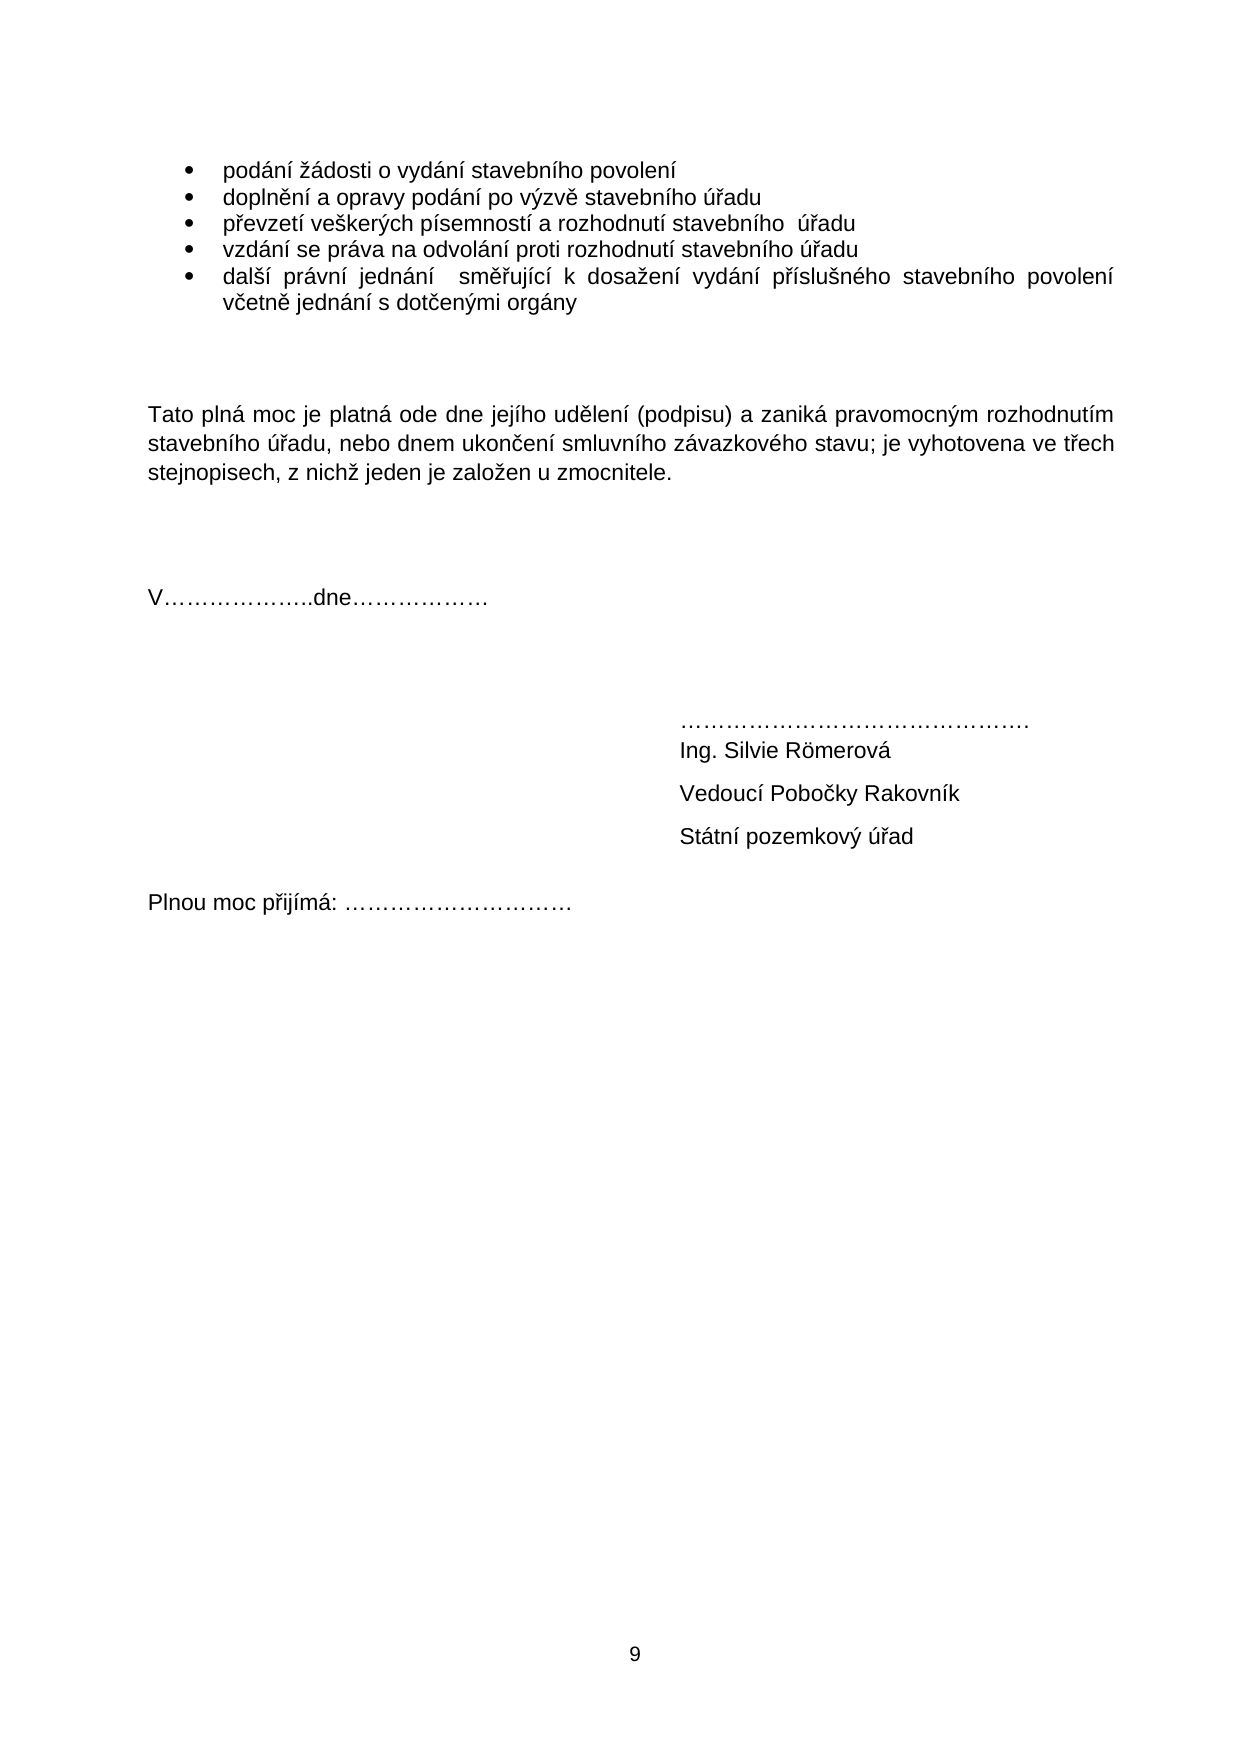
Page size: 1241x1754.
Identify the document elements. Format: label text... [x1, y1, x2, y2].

list vzdání se práva na odvolání proti rozhodnutí stavebního úřadu [185, 236, 1115, 263]
list další právní jednání směřující k dosažení vydání příslušného stavebního povolení včetně jednání s dotčenými orgány [185, 263, 1115, 315]
text Plnou moc přijímá: ………………………… [148, 889, 1122, 916]
text Tato plná moc je platná ode dne jejího udělení (podpisu) a zaniká pravomocným rozhodnutím stavebního úřadu, nebo dnem ukončení smluvního závazkového stavu; je vyhotovena ve třech stejnopisech, z nichž jeden je založen u zmocnitele. [148, 399, 1115, 486]
text V………………..dne……………… [148, 582, 1115, 611]
list doplnění a opravy podání po výzvě stavebního úřadu [185, 183, 1115, 210]
text ………………………………………. Ing. Silvie Römerová [679, 707, 1122, 763]
text Státní pozemkový úřad [679, 823, 1122, 849]
list podání žádosti o vydání stavebního povolení [185, 157, 1115, 183]
list převzetí veškerých písemností a rozhodnutí stavebního úřadu [185, 210, 1115, 236]
text Vedoucí Pobočky Rakovník [679, 780, 1122, 806]
